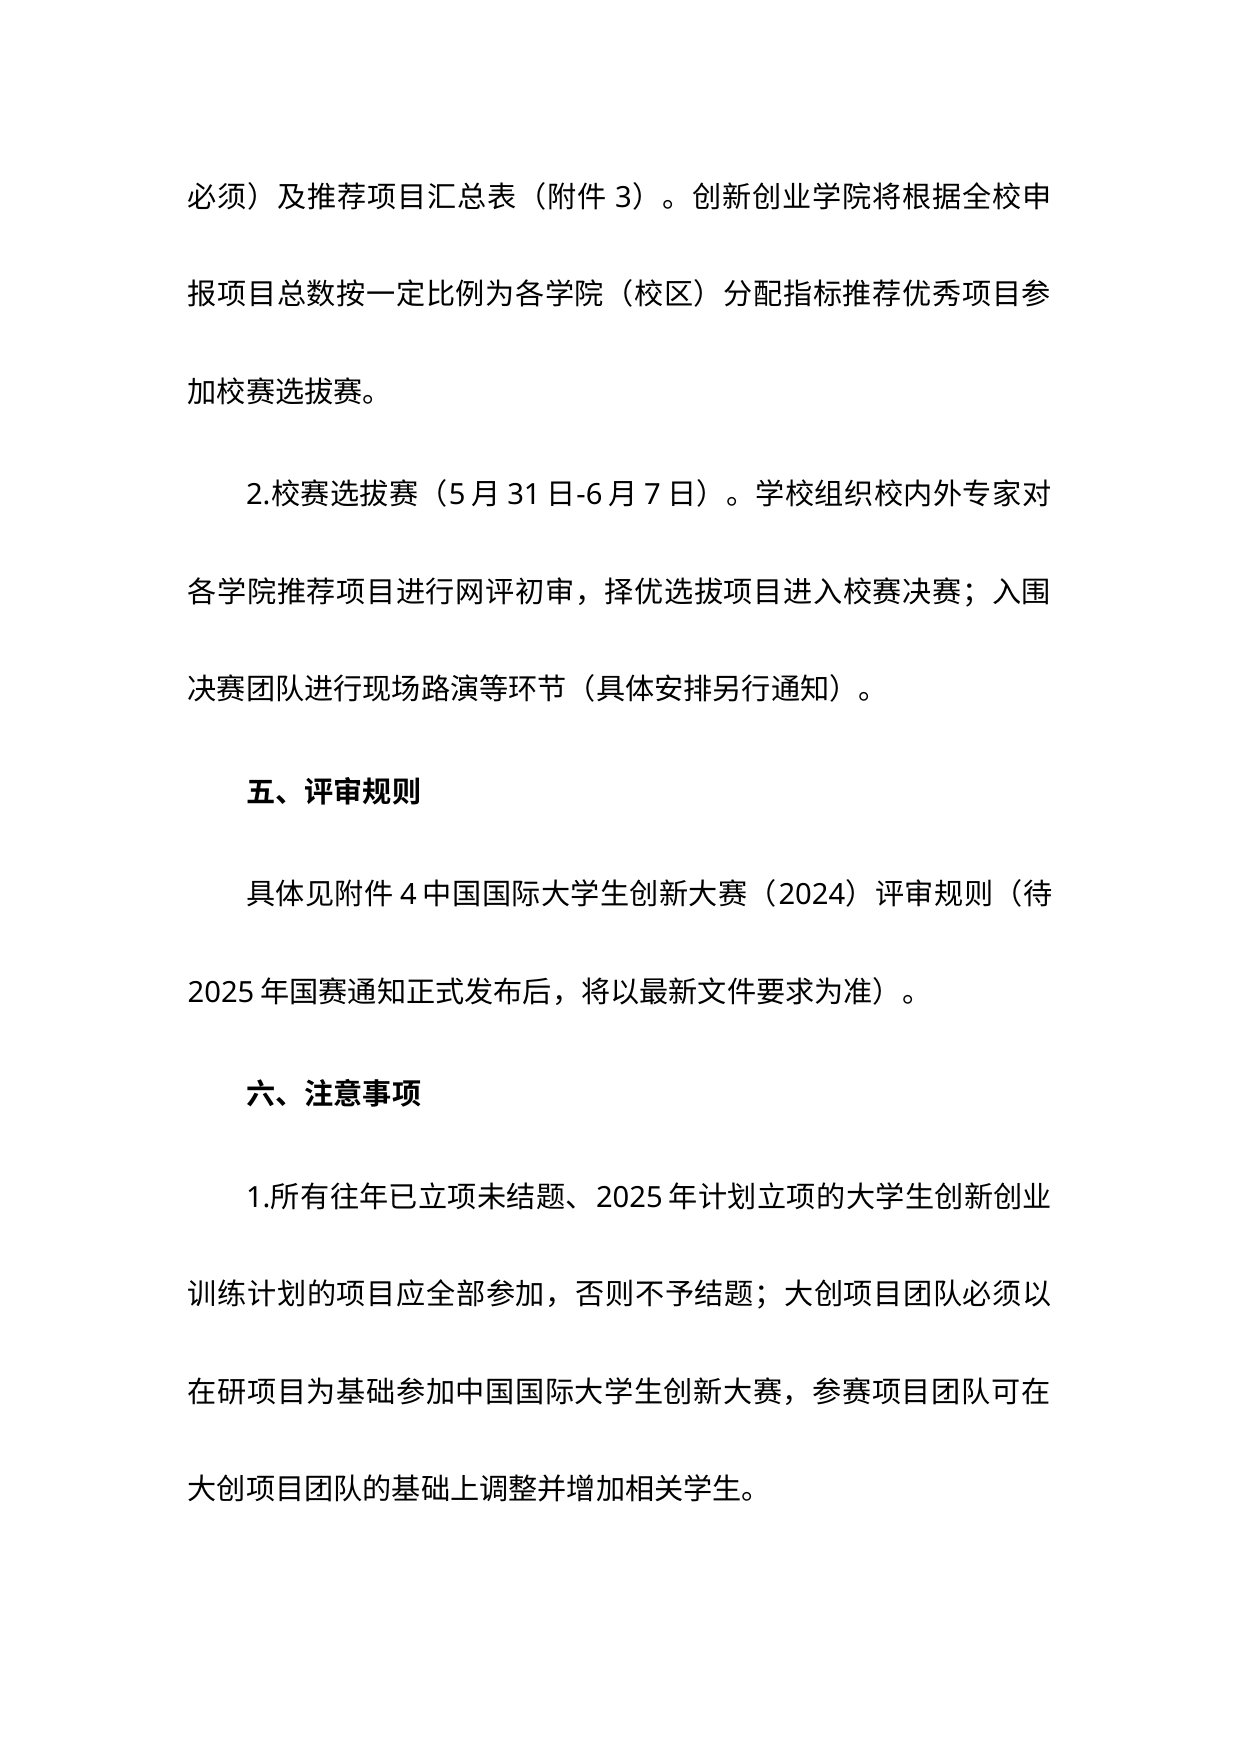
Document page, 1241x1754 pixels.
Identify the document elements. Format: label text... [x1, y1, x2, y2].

text 五、评审规则 [187, 757, 1053, 822]
text 1.所有往年已立项未结题、2025年计划立项的大学生创新创业训练计划的项目应全部参加，否则不予结题；大创项目团队必须以在研项目为基础参加中国国际大学生创新大赛，参赛项目团队可在大创项目团队的基础上调整并增加相关学生。 [187, 1162, 1053, 1519]
text 2.校赛选拔赛（5月31日-6月7日）。学校组织校内外专家对各学院推荐项目进行网评初审，择优选拔项目进入校赛决赛；入围决赛团队进行现场路演等环节（具体安排另行通知）。 [187, 459, 1053, 719]
text 具体见附件4中国国际大学生创新大赛（2024）评审规则（待2025年国赛通知正式发布后，将以最新文件要求为准）。 [187, 859, 1053, 1022]
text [187, 162, 1053, 422]
text 六、注意事项 [187, 1059, 1053, 1124]
